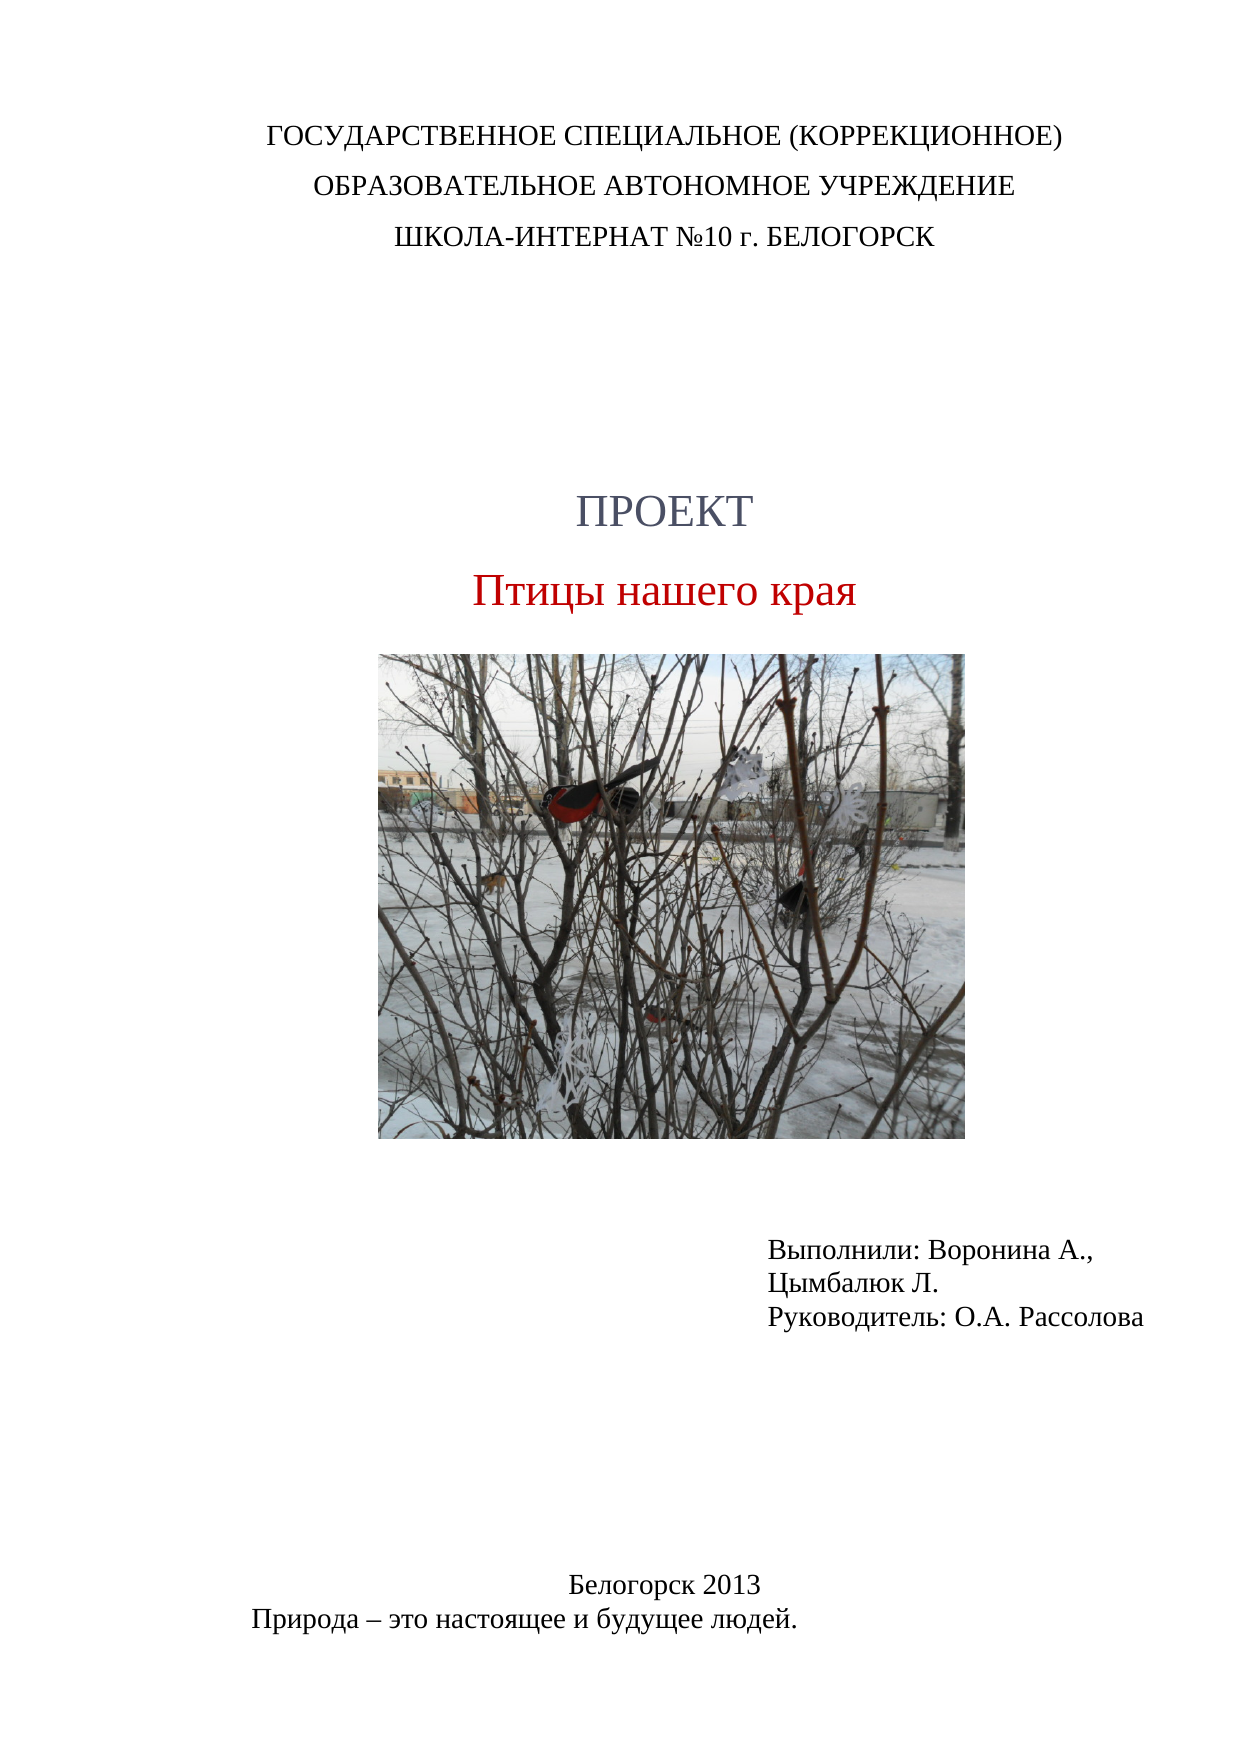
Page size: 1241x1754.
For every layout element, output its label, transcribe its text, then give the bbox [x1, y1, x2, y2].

text Выполнили: Воронина А., Цымбалюк Л. [767, 1232, 1152, 1299]
text ГОСУДАРСТВЕННОЕ СПЕЦИАЛЬНОЕ (КОРРЕКЦИОННОЕ) ОБРАЗОВАТЕЛЬНОЕ АВТОНОМНОЕ УЧРЕЖДЕНИЕ [177, 118, 1152, 202]
text ПРОЕКТ [177, 483, 1152, 536]
text Птицы нашего края [177, 562, 1152, 615]
text Руководитель: О.А. Рассолова [767, 1299, 1152, 1333]
text Природа – это настоящее и будущее людей. [177, 1601, 1152, 1634]
text ШКОЛА-ИНТЕРНАТ №10 г. БЕЛОГОРСК [177, 219, 1152, 252]
picture [378, 654, 965, 1139]
text Белогорск 2013 [177, 1567, 1152, 1601]
